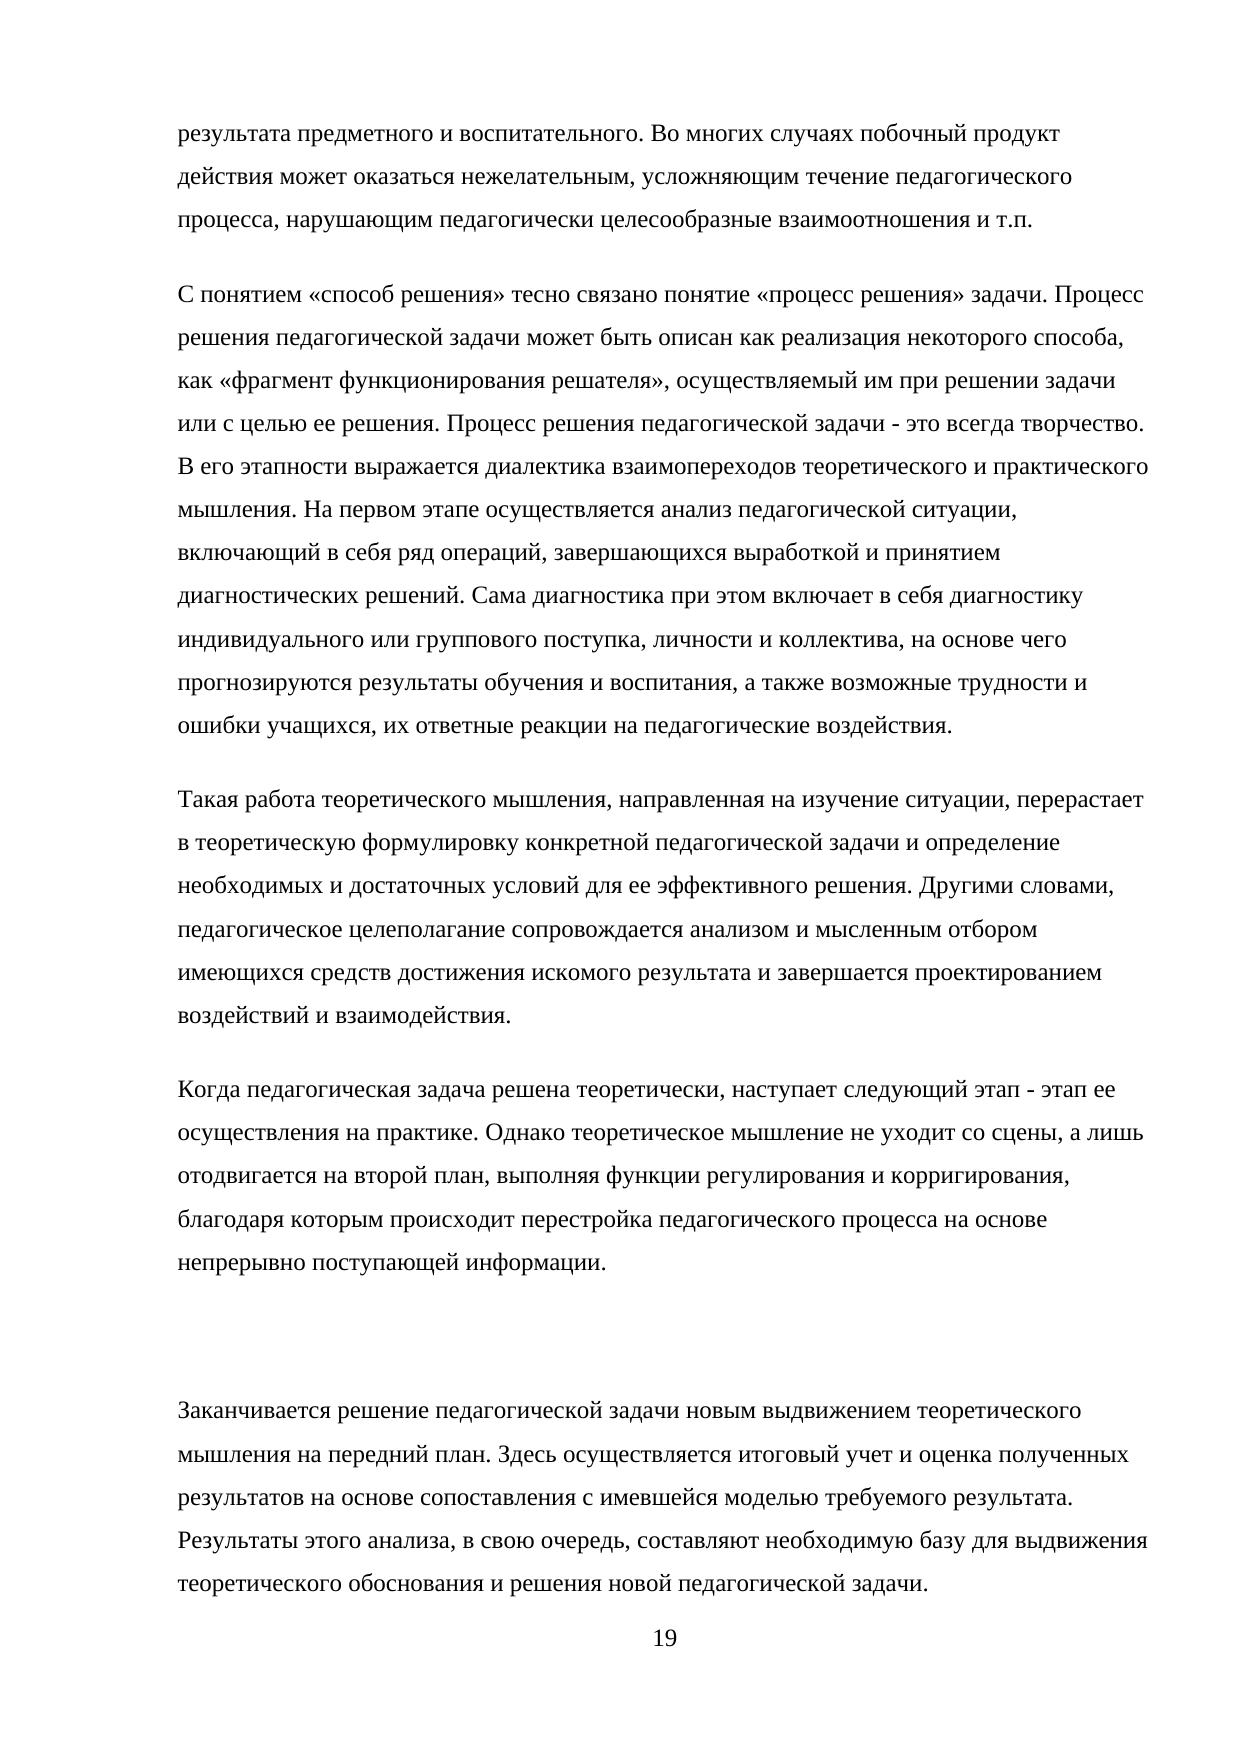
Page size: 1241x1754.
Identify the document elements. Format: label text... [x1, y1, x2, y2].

text Когда педагогическая задача решена теоретически, наступает следующий этап - этап ее осуществления на практике. Однако теоретическое мышление не уходит со сцены, а лишь отодвигается на второй план, выполняя функции регулирования и корригирования, благодаря которым происходит перестройка педагогического процесса на основе непрерывно поступающей информации. [177, 1074, 1152, 1276]
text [177, 118, 1152, 233]
text Заканчивается решение педагогической задачи новым выдвижением теоретического мышления на передний план. Здесь осуществляется итоговый учет и оценка полученных результатов на основе сопоставления с имевшейся моделью требуемого результата. Результаты этого анализа, в свою очередь, составляют необходимую базу для выдвижения теоретического обоснования и решения новой педагогической задачи. [177, 1396, 1152, 1597]
text С понятием «способ решения» тесно связано понятие «процесс решения» задачи. Процесс решения педагогической задачи может быть описан как реализация некоторого способа, как «фрагмент функционирования решателя», осуществляемый им при решении задачи или с целью ее решения. Процесс решения педагогической задачи - это всегда творчество. В его этапности выражается диалектика взаимопереходов теоретического и практического мышления. На первом этапе осуществляется анализ педагогической ситуации, включающий в себя ряд операций, завершающихся выработкой и принятием диагностических решений. Сама диагностика при этом включает в себя диагностику индивидуального или группового поступка, личности и коллектива, на основе чего прогнозируются результаты обучения и воспитания, а также возможные трудности и ошибки учащихся, их ответные реакции на педагогические воздействия. [177, 279, 1152, 739]
text Такая работа теоретического мышления, направленная на изучение ситуации, перерастает в теоретическую формулировку конкретной педагогической задачи и определение необходимых и достаточных условий для ее эффективного решения. Другими словами, педагогическое целеполагание сопровождается анализом и мысленным отбором имеющихся средств достижения искомого результата и завершается проектированием воздействий и взаимодействия. [177, 784, 1152, 1029]
